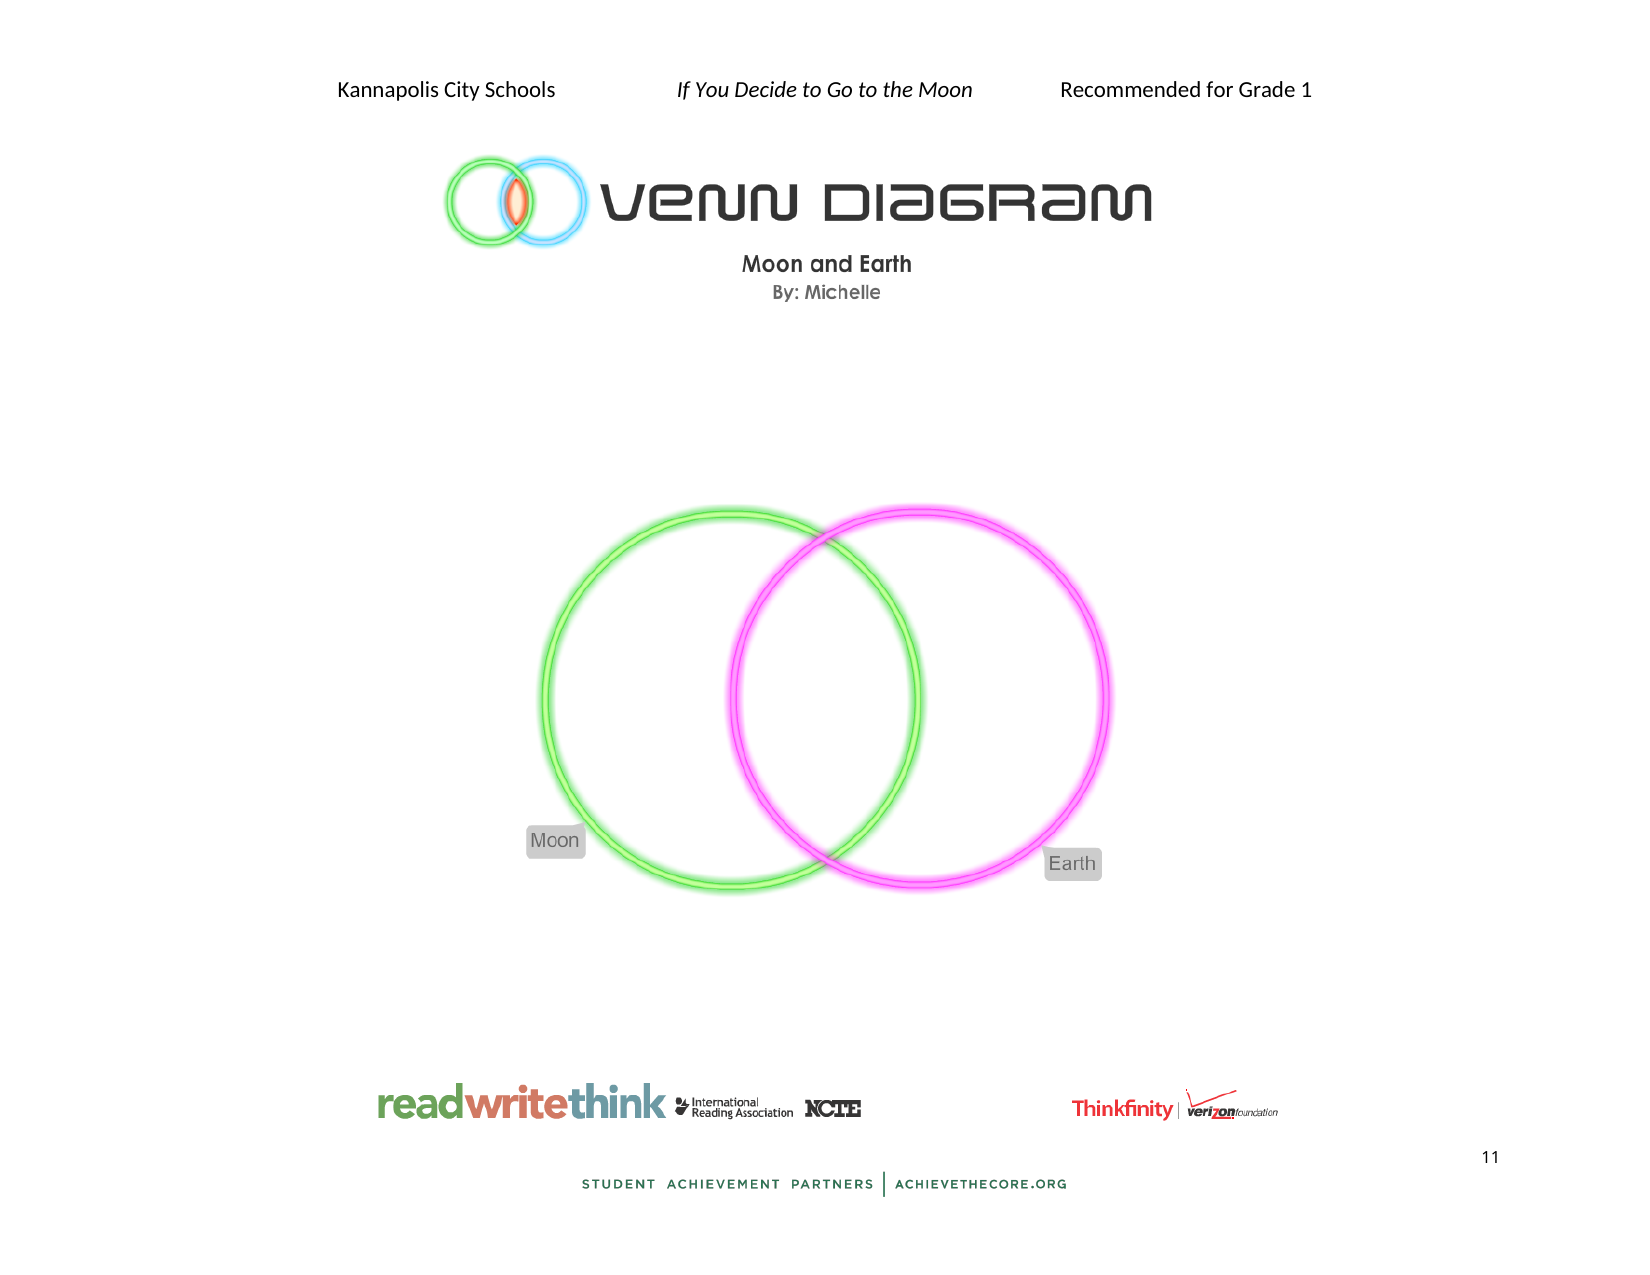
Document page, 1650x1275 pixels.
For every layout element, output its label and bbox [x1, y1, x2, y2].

picture [571, 1168, 1079, 1200]
